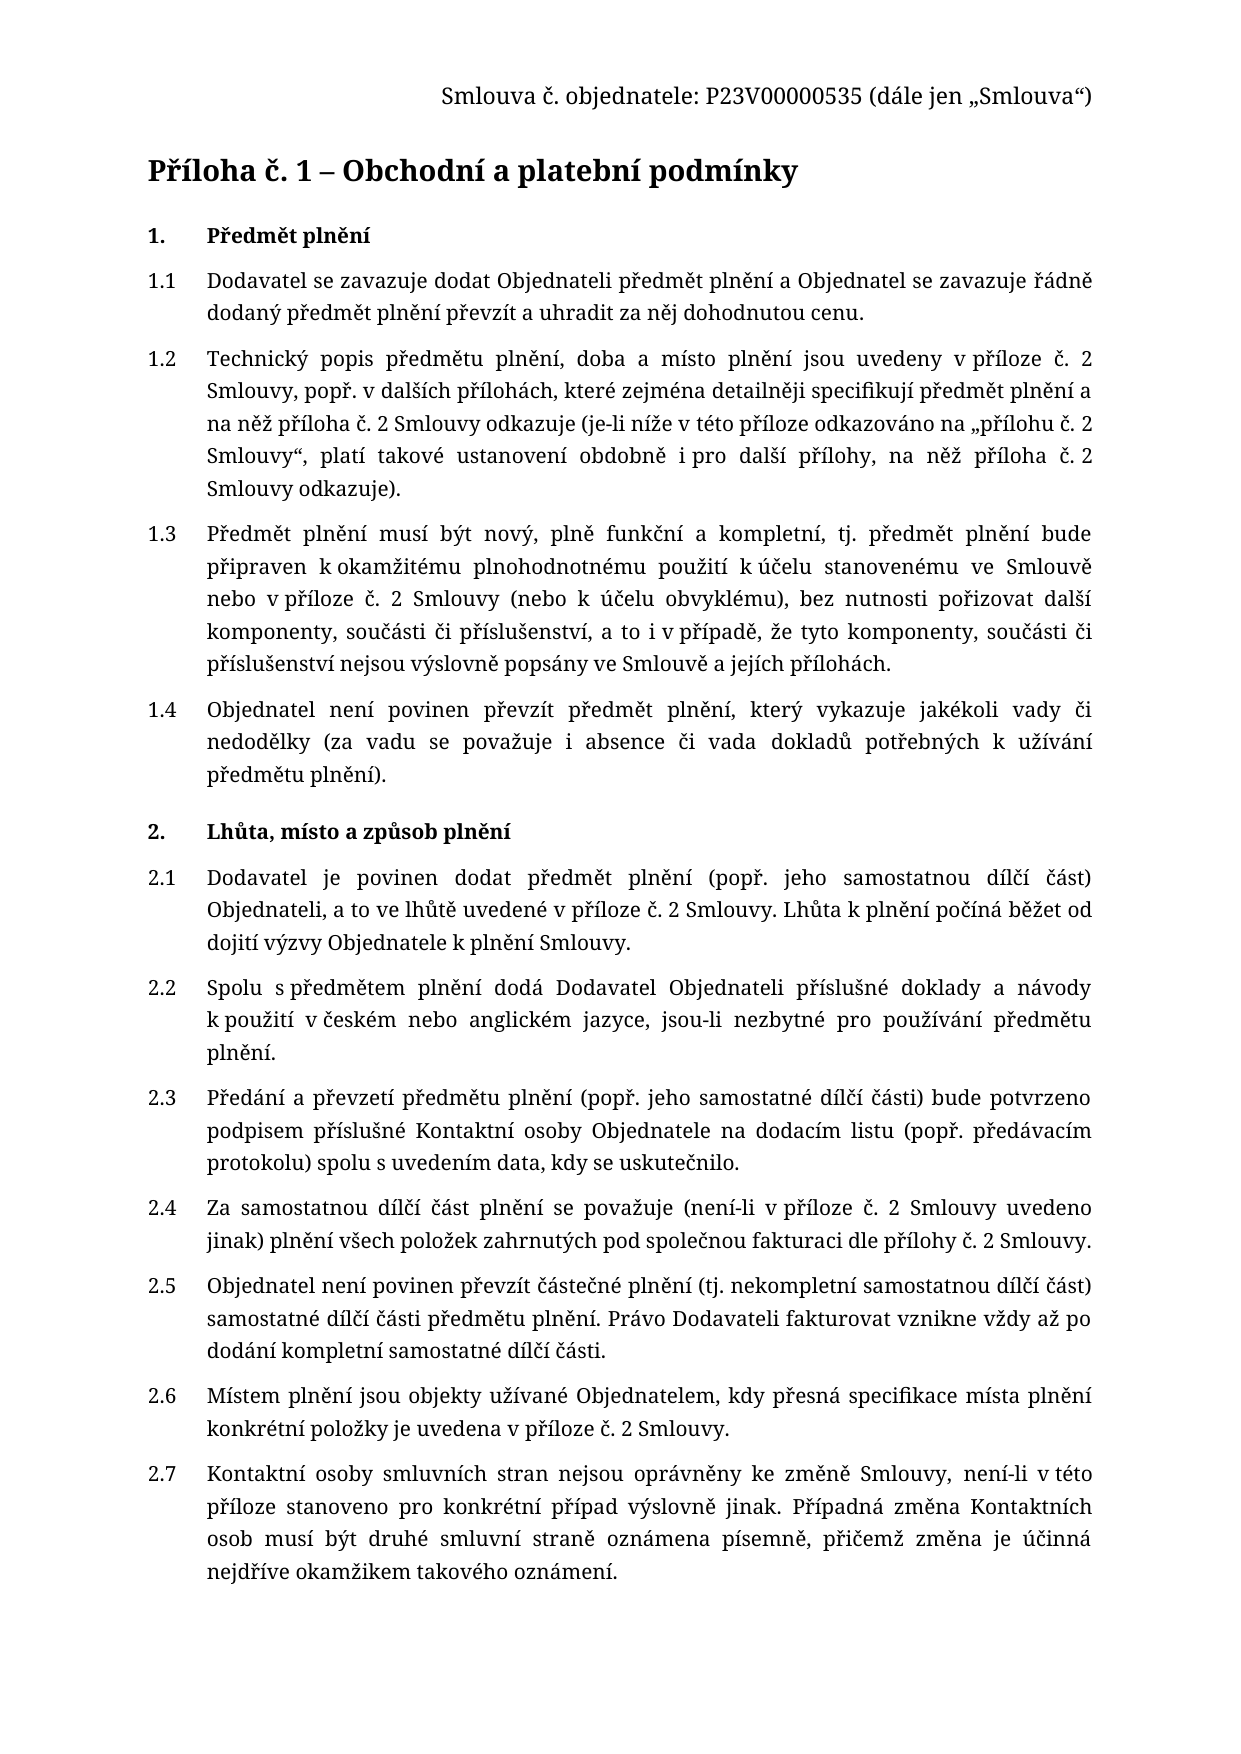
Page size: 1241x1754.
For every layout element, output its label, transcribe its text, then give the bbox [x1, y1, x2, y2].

list Technický popis předmětu plnění, doba a místo plnění jsou uvedeny v příloze č. 2 Smlouvy, popř. v dalších přílohách, které zejména detailněji specifikují předmět plnění a na něž příloha č. 2 Smlouvy odkazuje (je-li níže v této příloze odkazováno na „přílohu č. 2 Smlouvy“, platí takové ustanovení obdobně i pro další přílohy, na něž příloha č. 2 Smlouvy odkazuje). [148, 344, 1093, 502]
list Místem plnění jsou objekty užívané Objednatelem, kdy přesná specifikace místa plnění konkrétní položky je uvedena v příloze č. 2 Smlouvy. [148, 1382, 1093, 1443]
list Předmět plnění [148, 221, 1093, 249]
list Předmět plnění musí být nový, plně funkční a kompletní, tj. předmět plnění bude připraven k okamžitému plnohodnotnému použití k účelu stanovenému ve Smlouvě nebo v příloze č. 2 Smlouvy (nebo k účelu obvyklému), bez nutnosti pořizovat další komponenty, součásti či příslušenství, a to i v případě, že tyto komponenty, součásti či příslušenství nejsou výslovně popsány ve Smlouvě a jejích přílohách. [148, 519, 1093, 678]
list Objednatel není povinen převzít předmět plnění, který vykazuje jakékoli vady či nedodělky (za vadu se považuje i absence či vada dokladů potřebných k užívání předmětu plnění). [148, 695, 1093, 788]
list Lhůta, místo a způsob plnění [148, 817, 1093, 846]
text Příloha č. 1 – Obchodní a platební podmínky [148, 150, 1093, 190]
list Objednatel není povinen převzít částečné plnění (tj. nekompletní samostatnou dílčí část) samostatné dílčí části předmětu plnění. Právo Dodavateli fakturovat vznikne vždy až po dodání kompletní samostatné dílčí části. [148, 1271, 1093, 1365]
list Spolu s předmětem plnění dodá Dodavatel Objednateli příslušné doklady a návody k použití v českém nebo anglickém jazyce, jsou-li nezbytné pro používání předmětu plnění. [148, 973, 1093, 1067]
list Dodavatel je povinen dodat předmět plnění (popř. jeho samostatnou dílčí část) Objednateli, a to ve lhůtě uvedené v příloze č. 2 Smlouvy. Lhůta k plnění počíná běžet od dojití výzvy Objednatele k plnění Smlouvy. [148, 863, 1093, 956]
list Kontaktní osoby smluvních stran nejsou oprávněny ke změně Smlouvy, není-li v této příloze stanoveno pro konkrétní případ výslovně jinak. Případná změna Kontaktních osob musí být druhé smluvní straně oznámena písemně, přičemž změna je účinná nejdříve okamžikem takového oznámení. [148, 1459, 1093, 1586]
list Za samostatnou dílčí část plnění se považuje (není-li v příloze č. 2 Smlouvy uvedeno jinak) plnění všech položek zahrnutých pod společnou fakturaci dle přílohy č. 2 Smlouvy. [148, 1193, 1093, 1254]
list Předání a převzetí předmětu plnění (popř. jeho samostatné dílčí části) bude potvrzeno podpisem příslušné Kontaktní osoby Objednatele na dodacím listu (popř. předávacím protokolu) spolu s uvedením data, kdy se uskutečnilo. [148, 1083, 1093, 1177]
list Dodavatel se zavazuje dodat Objednateli předmět plnění a Objednatel se zavazuje řádně dodaný předmět plnění převzít a uhradit za něj dohodnutou cenu. [148, 266, 1093, 327]
